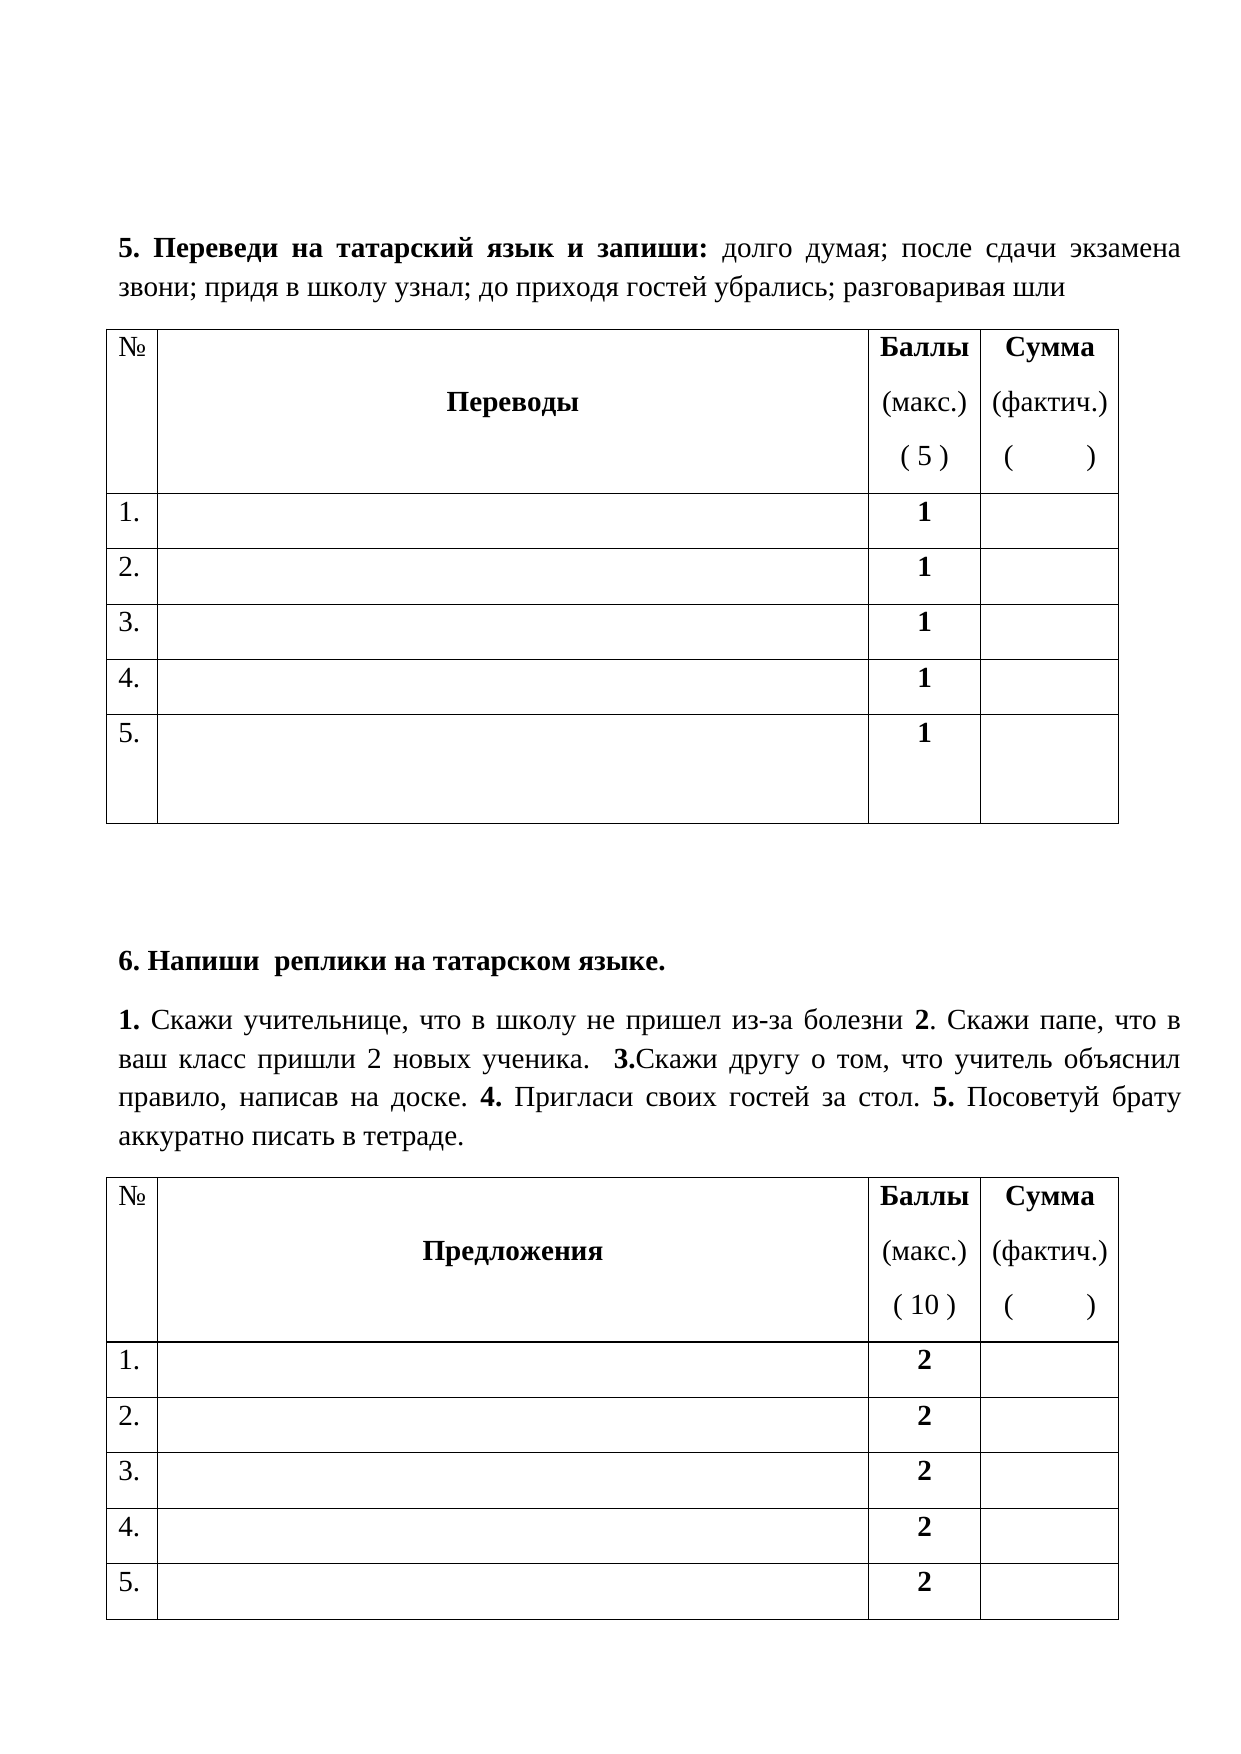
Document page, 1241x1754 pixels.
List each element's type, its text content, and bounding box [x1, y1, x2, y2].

table_cell [158, 1509, 868, 1563]
table_cell [981, 494, 1118, 548]
table_cell 1. [107, 1343, 157, 1397]
table_header Сумма (фактич.) ( ) [981, 1178, 1118, 1341]
table_cell 3. [107, 605, 157, 659]
table_cell 2. [107, 549, 157, 603]
table_cell [158, 1398, 868, 1452]
table_cell 1 [869, 715, 980, 823]
table_cell 1 [869, 605, 980, 659]
table_cell 2 [869, 1398, 980, 1452]
text 1. Скажи учительнице, что в школу не пришел из-за болезни 2. Скажи папе, что в ваш класс пришли 2 новых ученика. 3.Скажи другу о том, что учитель объяснил правило, написав на доске. 4. Пригласи своих гостей за стол. 5. Посоветуй брату аккуратно писать в тетраде. [118, 1002, 1181, 1151]
table_cell [981, 1453, 1118, 1508]
table_header Баллы (макс.) ( 5 ) [869, 330, 980, 493]
table_header Предложения [158, 1178, 868, 1341]
text 6. Напиши реплики на татарском языке. [118, 943, 1181, 976]
table_cell [981, 549, 1118, 603]
table_cell 2 [869, 1343, 980, 1397]
table_cell [981, 1509, 1118, 1563]
table_cell 4. [107, 660, 157, 714]
table_cell [158, 1564, 868, 1618]
table_cell 2. [107, 1398, 157, 1452]
table_header № [107, 330, 157, 493]
table_cell 1 [869, 660, 980, 714]
table_cell [981, 660, 1118, 714]
table_cell [158, 549, 868, 603]
table_cell [158, 494, 868, 548]
table_cell [981, 605, 1118, 659]
table_cell 4. [107, 1509, 157, 1563]
table_header Баллы (макс.) ( 10 ) [869, 1178, 980, 1341]
table_cell 1 [869, 494, 980, 548]
table_cell [158, 715, 868, 823]
table_cell 2 [869, 1453, 980, 1508]
table_cell [158, 660, 868, 714]
table_cell [981, 715, 1118, 823]
text 5. Переведи на татарский язык и запиши: долго думая; после сдачи экзамена звони; придя в школу узнал; до приходя гостей убрались; разговаривая шли [118, 231, 1181, 303]
table_header Сумма (фактич.) ( ) [981, 330, 1118, 493]
table_cell 5. [107, 1564, 157, 1618]
table_cell 2 [869, 1509, 980, 1563]
table_cell [981, 1564, 1118, 1618]
table_cell [158, 605, 868, 659]
table_cell 1 [869, 549, 980, 603]
table_cell [158, 1453, 868, 1508]
table_header Переводы [158, 330, 868, 493]
table_header № [107, 1178, 157, 1341]
table_cell 1. [107, 494, 157, 548]
table_cell [158, 1343, 868, 1397]
table_cell 2 [869, 1564, 980, 1618]
table_cell [981, 1343, 1118, 1397]
table_cell 5. [107, 715, 157, 823]
table_cell 3. [107, 1453, 157, 1508]
table_cell [981, 1398, 1118, 1452]
